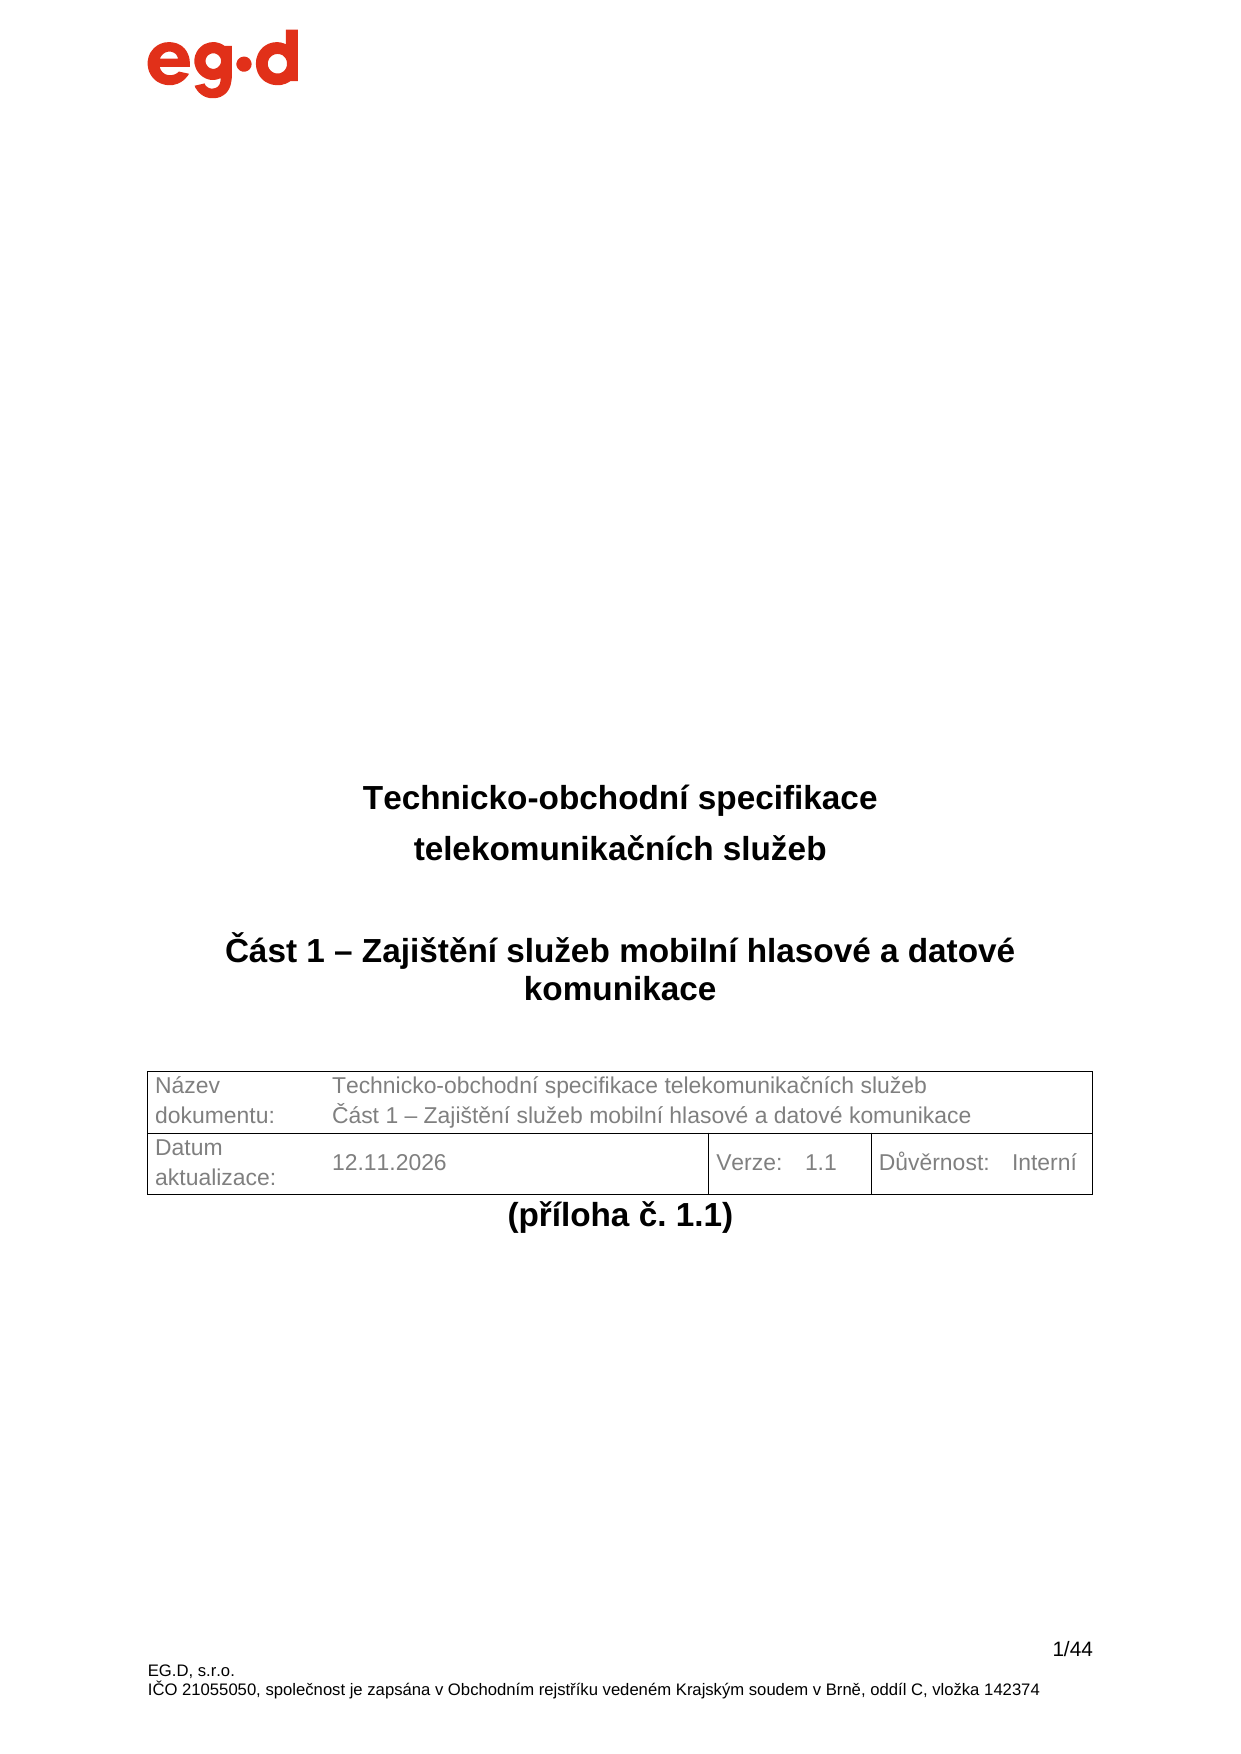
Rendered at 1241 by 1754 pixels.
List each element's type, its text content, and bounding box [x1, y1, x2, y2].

table_cell Důvěrnost: [872, 1134, 1004, 1193]
table_header Název dokumentu: [148, 1072, 324, 1132]
text Technicko-obchodní specifikace [148, 778, 1093, 817]
table_cell Verze: [709, 1134, 797, 1193]
table_cell Datum aktualizace: [148, 1134, 324, 1193]
text (příloha č. 1.1) [148, 1195, 1093, 1233]
table_cell 17.03.2025 [325, 1134, 708, 1193]
text telekomunikačních služeb [148, 829, 1093, 867]
table_header Technicko-obchodní specifikace telekomunikačních služeb Část 1 – Zajištění služeb mobilní hlasové a datové komunikace [325, 1072, 1092, 1132]
table_cell Interní [1005, 1134, 1092, 1193]
text Část 1 – Zajištění služeb mobilní hlasové a datové komunikace [148, 931, 1093, 1008]
table_cell 1.1 [798, 1134, 871, 1193]
